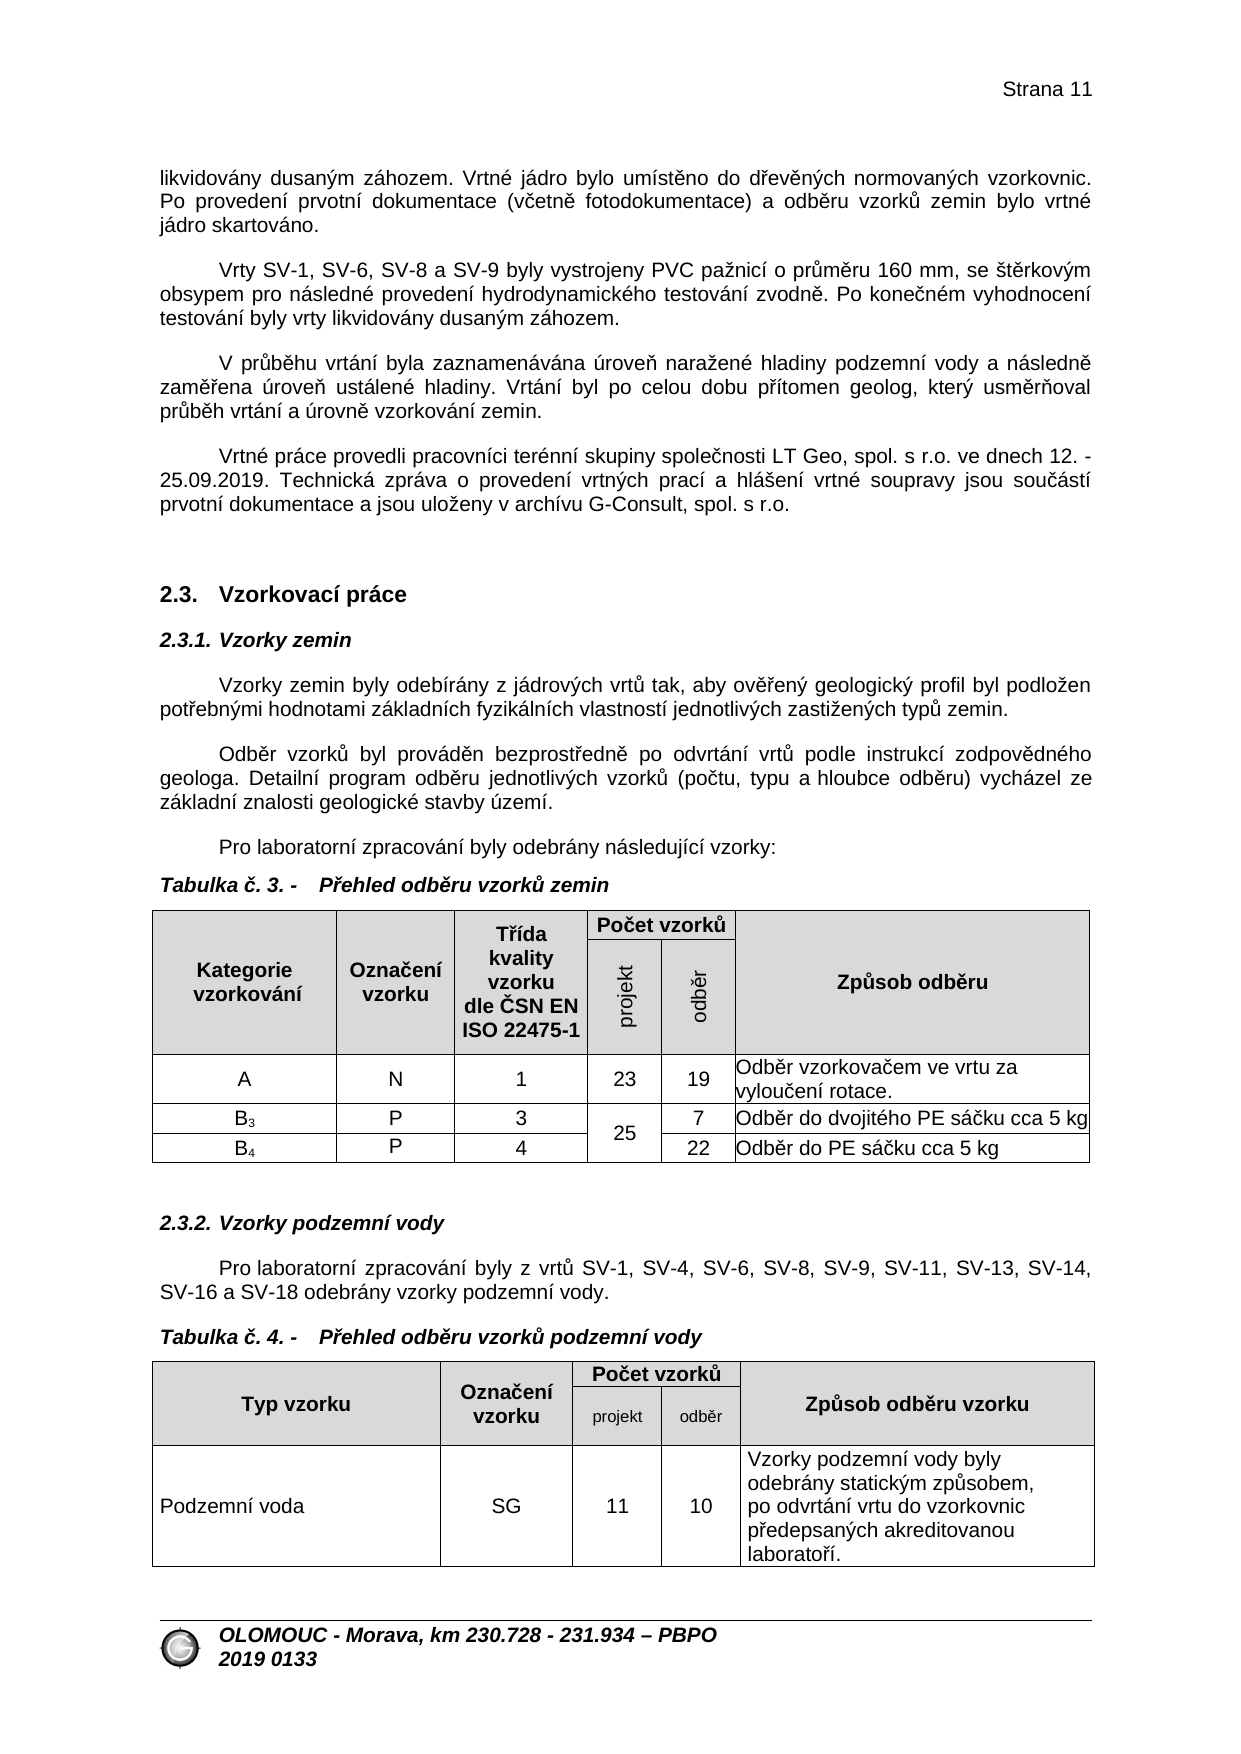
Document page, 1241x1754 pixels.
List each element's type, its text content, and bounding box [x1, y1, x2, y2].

table_cell A [153, 1055, 336, 1103]
table_cell 7 [662, 1104, 735, 1132]
table_cell Odběr vzorkovačem ve vrtu za vyloučení rotace. [736, 1055, 1089, 1103]
text Vzorky zemin byly odebírány z jádrových vrtů tak, aby ověřený geologický profil byl podložen potřebnými hodnotami základních fyzikálních vlastností jednotlivých zastižených typů zemin. [159, 673, 1092, 721]
table_cell 23 [588, 1055, 661, 1103]
table_cell B3 [153, 1104, 336, 1132]
subtitle Vzorky zemin [159, 628, 1092, 652]
table_cell Vzorky podzemní vody byly odebrány statickým způsobem, po odvrtání vrtu do vzorkovnic předepsaných akreditovanou laboratoří. [741, 1446, 1094, 1566]
table_cell projekt [573, 1387, 661, 1445]
table_header Třída kvality vzorku dle ČSN EN ISO 22475-1 [455, 911, 587, 1054]
table_cell Odběr do PE sáčku cca 5 kg [736, 1134, 1089, 1162]
text Přehled odběru vzorků zemin [159, 873, 1092, 897]
table_cell N [337, 1055, 454, 1103]
table_header Označení vzorku [337, 911, 454, 1054]
table_cell P [337, 1104, 454, 1132]
table_cell 3 [455, 1104, 587, 1132]
table_cell 11 [573, 1446, 661, 1566]
table_cell 1 [455, 1055, 587, 1103]
table_header Způsob odběru vzorku [741, 1362, 1094, 1445]
text V průběhu vrtání byla zaznamenávána úroveň naražené hladiny podzemní vody a následně zaměřena úroveň ustálené hladiny. Vrtání byl po celou dobu přítomen geolog, který usměrňoval průběh vrtání a úrovně vzorkování zemin. [159, 351, 1092, 423]
subtitle Vzorky podzemní vody [159, 1211, 1092, 1235]
table_cell B4 [153, 1134, 336, 1162]
table_header Kategorie vzorkování [153, 911, 336, 1054]
table_cell 10 [662, 1446, 740, 1566]
table_header Typ vzorku [153, 1362, 440, 1445]
table_header Označení vzorku [441, 1362, 572, 1445]
table_cell odběr [662, 940, 735, 1054]
table_cell 22 [662, 1134, 735, 1162]
table_cell projekt [588, 940, 661, 1054]
text Odběr vzorků byl prováděn bezprostředně po odvrtání vrtů podle instrukcí zodpovědného geologa. Detailní program odběru jednotlivých vzorků (počtu, typu a hloubce odběru) vycházel ze základní znalosti geologické stavby území. [159, 742, 1092, 814]
table_header Počet vzorků [588, 911, 735, 939]
text Vrty SV-1, SV-6, SV-8 a SV-9 byly vystrojeny PVC pažnicí o průměru 160 mm, se štěrkovým obsypem pro následné provedení hydrodynamického testování zvodně. Po konečném vyhodnocení testování byly vrty likvidovány dusaným záhozem. [159, 258, 1092, 330]
text Vrtné práce provedli pracovníci terénní skupiny společnosti LT Geo, spol. s r.o. ve dnech 12. - 25.09.2019. Technická zpráva o provedení vrtných prací a hlášení vrtné soupravy jsou součástí prvotní dokumentace a jsou uloženy v archívu G-Consult, spol. s r.o. [159, 443, 1092, 515]
text Pro laboratorní zpracování byly odebrány následující vzorky: [159, 834, 1092, 858]
table_cell 4 [455, 1134, 587, 1162]
subtitle Vzorkovací práce [159, 581, 1092, 607]
table_cell SG [441, 1446, 572, 1566]
table_cell 19 [662, 1055, 735, 1103]
table_cell Odběr do dvojitého PE sáčku cca 5 kg [736, 1104, 1089, 1132]
table_cell 25 [588, 1104, 661, 1162]
table_header Počet vzorků [573, 1362, 740, 1386]
table_cell odběr [662, 1387, 740, 1445]
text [159, 165, 1092, 237]
text Pro laboratorní zpracování byly z vrtů SV-1, SV-4, SV-6, SV-8, SV-9, SV-11, SV-13, SV-14, SV-16 a SV-18 odebrány vzorky podzemní vody. [159, 1256, 1092, 1304]
table_cell Podzemní voda [153, 1446, 440, 1566]
table_header Způsob odběru [736, 911, 1089, 1054]
table_cell P [337, 1134, 454, 1162]
text Přehled odběru vzorků podzemní vody [159, 1324, 1092, 1348]
picture [159, 1627, 201, 1669]
